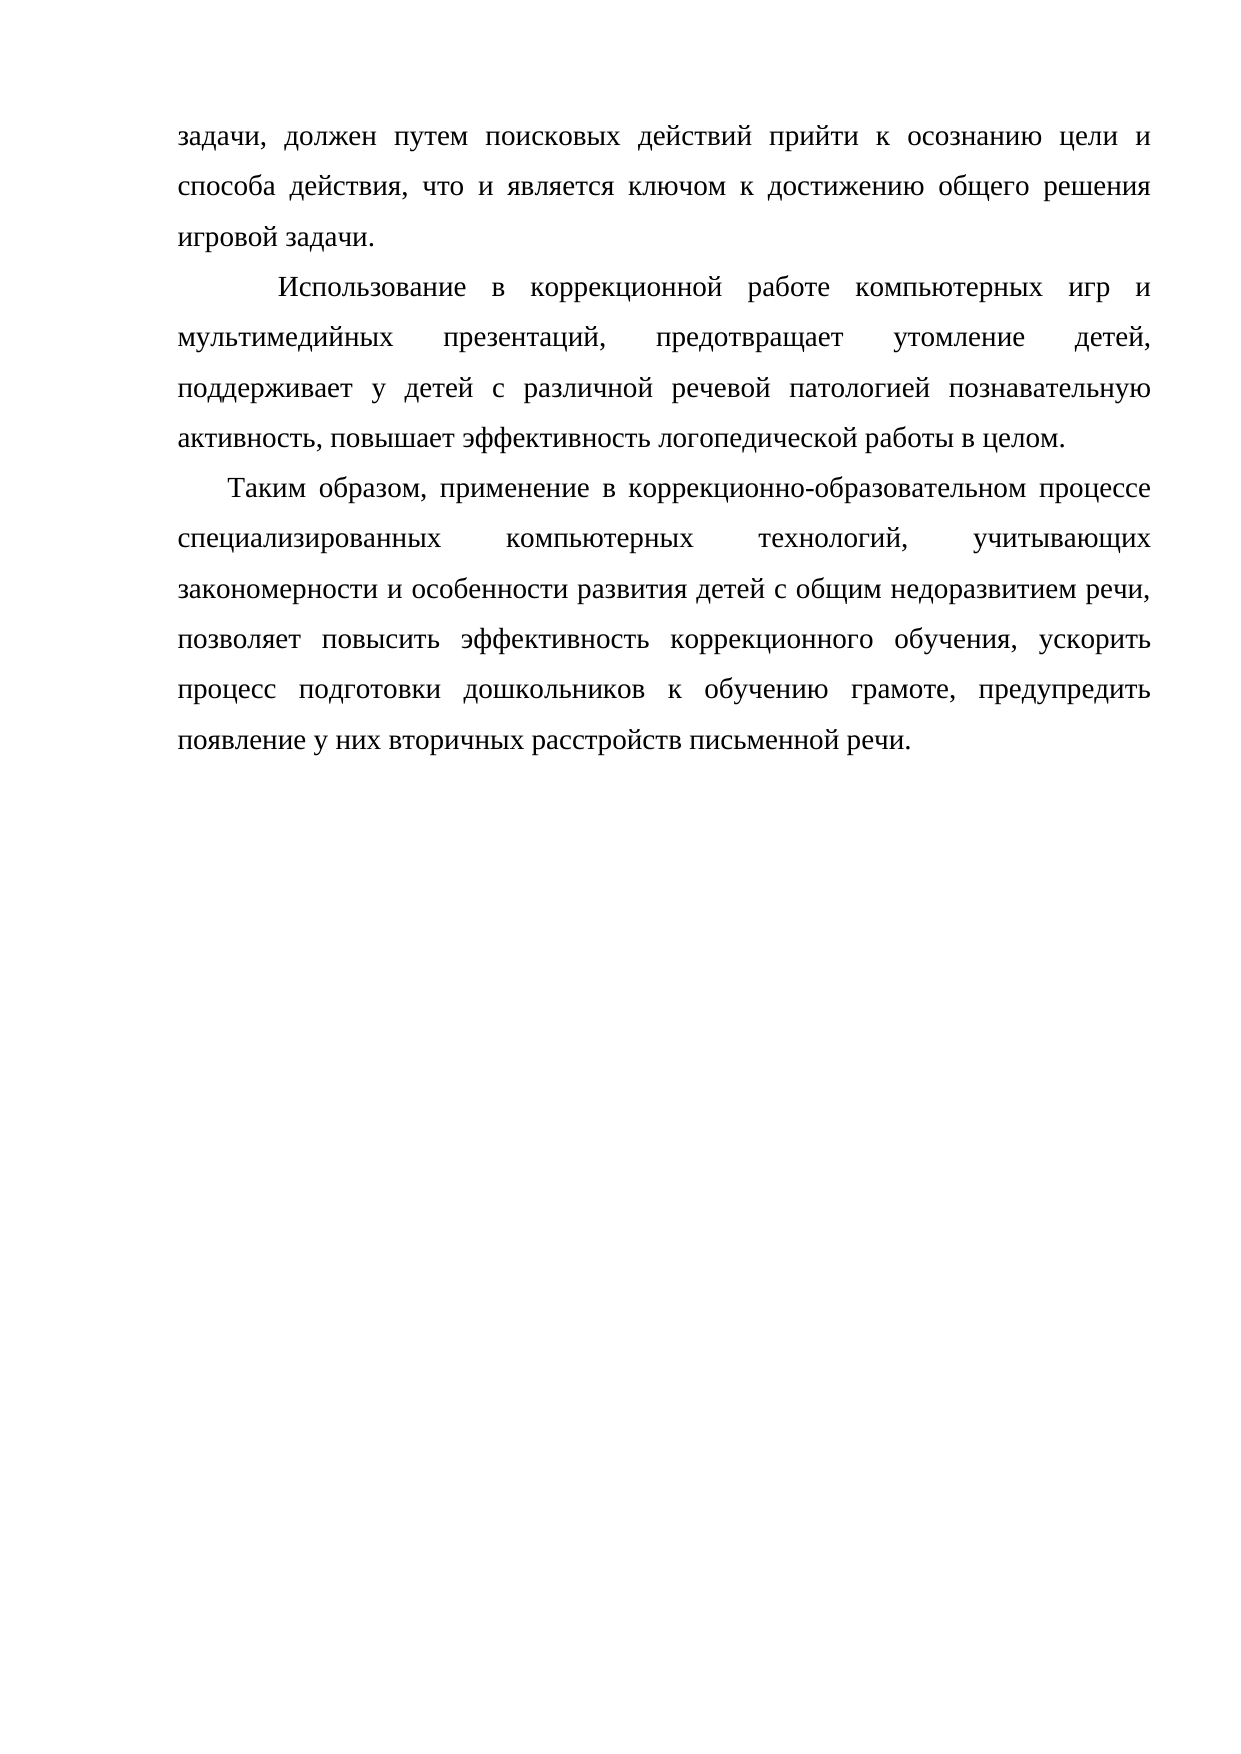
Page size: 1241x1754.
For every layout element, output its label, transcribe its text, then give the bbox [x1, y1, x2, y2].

text Таким образом, применение в коррекционно-образовательном процессе специализированных компьютерных технологий, учитывающих закономерности и особенности развития детей с общим недоразвитием речи, позволяет повысить эффективность коррекционного обучения, ускорить процесс подготовки дошкольников к обучению грамоте, предупредить появление у них вторичных расстройств письменной речи. [177, 470, 1152, 755]
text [177, 118, 1152, 252]
text Использование в коррекционной работе компьютерных игр и мультимедийных презентаций, предотвращает утомление детей, поддерживает у детей с различной речевой патологией познавательную активность, повышает эффективность логопедической работы в целом. [177, 269, 1152, 453]
